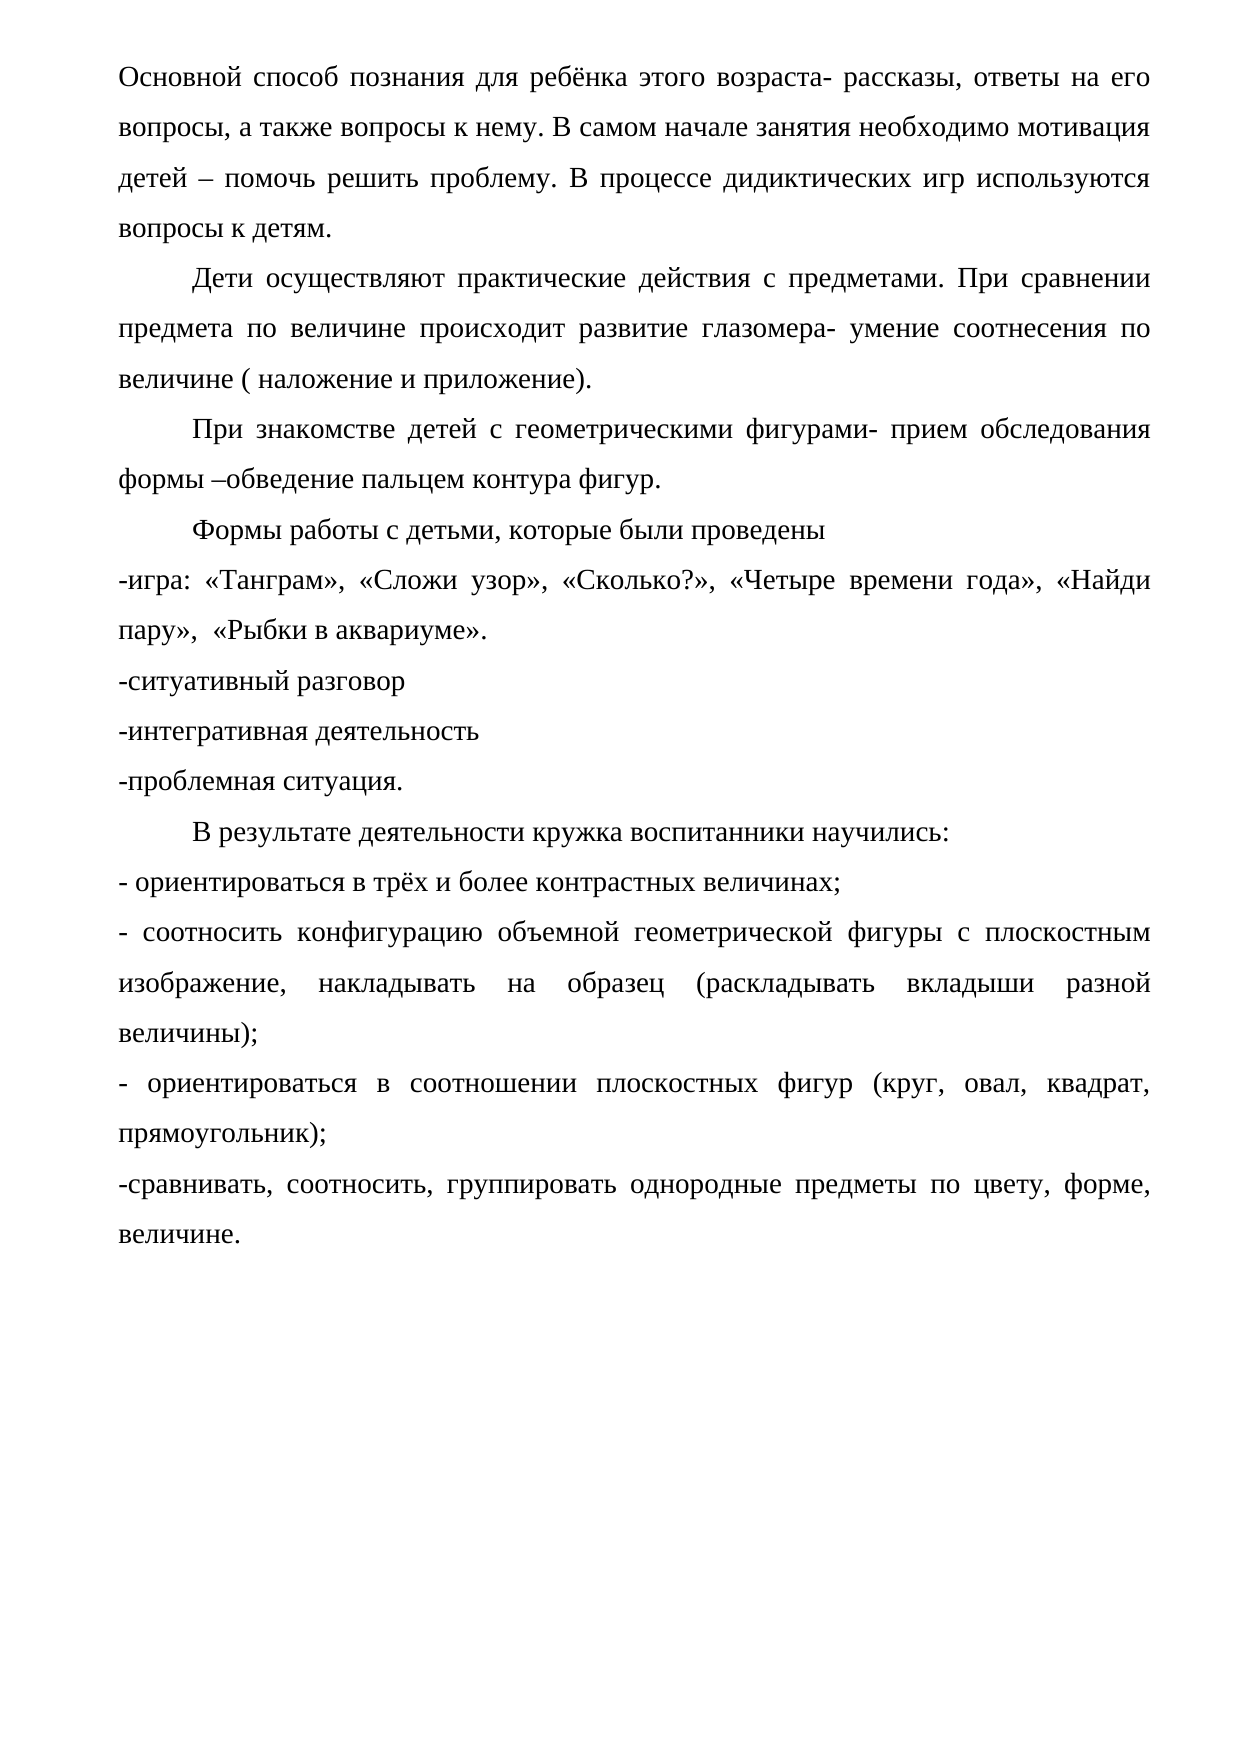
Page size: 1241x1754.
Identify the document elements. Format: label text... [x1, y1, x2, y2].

text Формы работы с детьми, которые были проведены [118, 512, 1152, 545]
text -игра: «Танграм», «Сложи узор», «Сколько?», «Четыре времени года», «Найди пару», «Рыбки в аквариуме». [118, 562, 1152, 646]
text -интегративная деятельность [118, 713, 1152, 747]
text - ориентироваться в соотношении плоскостных фигур (круг, овал, квадрат, прямоугольник); [118, 1065, 1152, 1149]
text Основной способ познания для ребёнка этого возраста- рассказы, ответы на его вопросы, а также вопросы к нему. В самом начале занятия необходимо мотивация детей – помочь решить проблему. В процессе дидиктических игр используются вопросы к детям. [118, 59, 1152, 243]
text -проблемная ситуация. [118, 763, 1152, 797]
text - соотносить конфигурацию объемной геометрической фигуры с плоскостным изображение, накладывать на образец (раскладывать вкладыши разной величины); [118, 914, 1152, 1048]
text В результате деятельности кружка воспитанники научились: [118, 814, 1152, 847]
text -ситуативный разговор [118, 663, 1152, 696]
text - ориентироваться в трёх и более контрастных величинах; [118, 864, 1152, 898]
text -сравнивать, соотносить, группировать однородные предметы по цвету, форме, величине. [118, 1166, 1152, 1250]
text При знакомстве детей с геометрическими фигурами- прием обследования формы –обведение пальцем контура фигур. [118, 411, 1152, 495]
text Дети осуществляют практические действия с предметами. При сравнении предмета по величине происходит развитие глазомера- умение соотнесения по величине ( наложение и приложение). [118, 260, 1152, 394]
